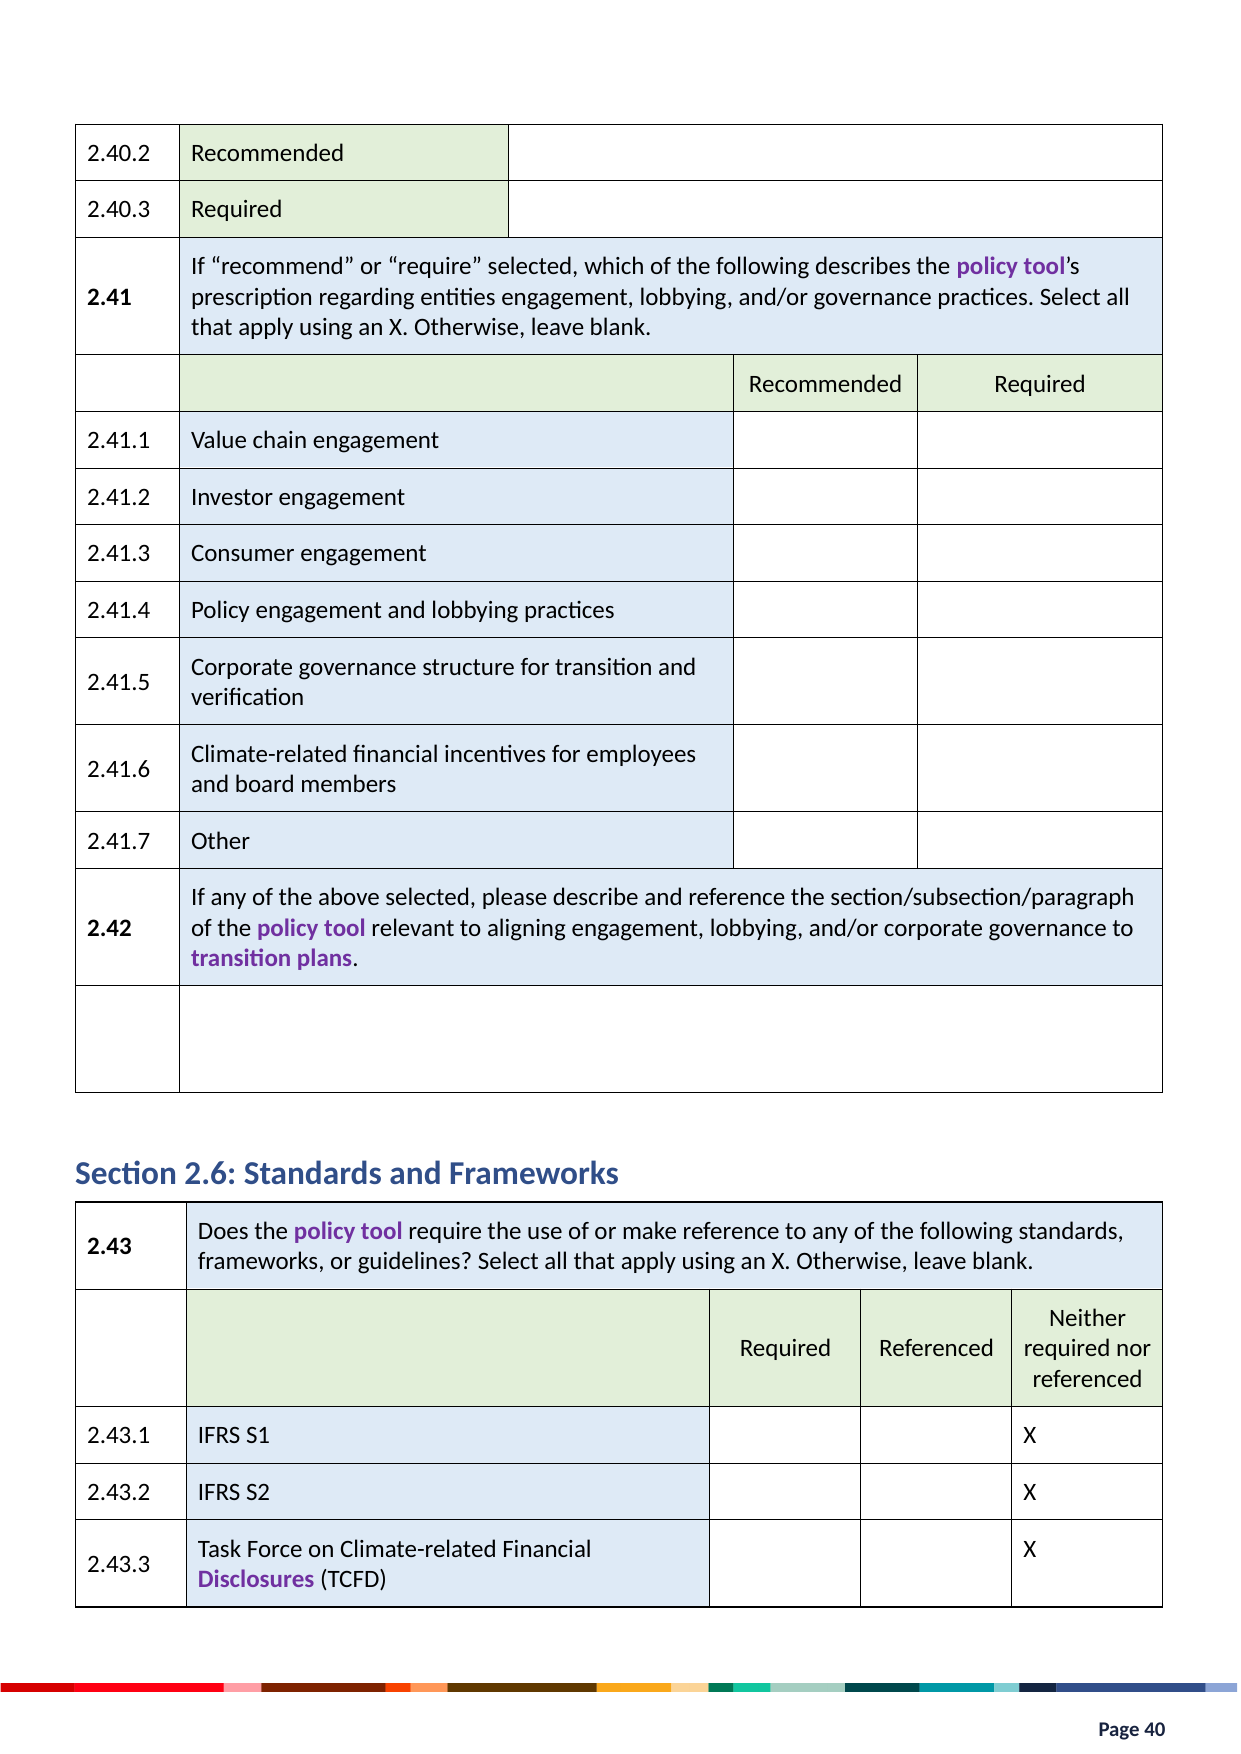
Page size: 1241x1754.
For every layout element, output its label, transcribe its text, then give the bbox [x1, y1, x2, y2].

table_cell [76, 355, 179, 411]
table_cell Other [180, 812, 733, 868]
table_cell [918, 638, 1162, 724]
table_cell Recommended [734, 355, 917, 411]
table_cell [861, 1464, 1011, 1519]
subtitle Section 2.6: Standards and Frameworks [75, 1152, 1165, 1193]
table_cell 2.42 [76, 869, 179, 985]
table_cell IFRS S2 [187, 1464, 709, 1519]
table_cell [734, 525, 917, 581]
table_cell 2.43.3 [76, 1520, 186, 1606]
table_cell X [1012, 1520, 1162, 1606]
table_cell Task Force on Climate-related Financial Disclosures (TCFD) [187, 1520, 709, 1606]
table_cell 2.43.1 [76, 1407, 186, 1463]
table_cell [710, 1464, 860, 1519]
table_cell Neither required nor referenced [1012, 1290, 1162, 1406]
table_cell [918, 525, 1162, 581]
table_cell [734, 469, 917, 524]
table_cell [509, 181, 1162, 237]
table_cell [710, 1407, 860, 1463]
table_header Does the policy tool require the use of or make reference to any of the following standards, frameworks, or guidelines? Select all that apply using an X. Otherwise, leave blank. [187, 1203, 1162, 1288]
table_cell [861, 1407, 1011, 1463]
table_cell [918, 412, 1162, 467]
table_cell Required [918, 355, 1162, 411]
table_cell [734, 412, 917, 467]
table_cell 2.41.4 [76, 582, 179, 637]
table_cell IFRS S1 [187, 1407, 709, 1463]
table_cell [509, 125, 1162, 180]
table_cell 2.41.6 [76, 725, 179, 811]
table_cell [76, 986, 179, 1092]
table_cell X [1012, 1407, 1162, 1463]
table_cell 2.41 [76, 238, 179, 354]
table_cell 2.43.2 [76, 1464, 186, 1519]
table_cell [76, 1290, 186, 1406]
table_header 2.43 [76, 1203, 186, 1288]
table_cell If any of the above selected, please describe and reference the section/subsection/paragraph of the policy tool relevant to aligning engagement, lobbying, and/or corporate governance to transition plans. [180, 869, 1162, 985]
table_cell Climate-related financial incentives for employees and board members [180, 725, 733, 811]
table_cell [710, 1520, 860, 1606]
table_cell [734, 582, 917, 637]
table_cell X [1012, 1464, 1162, 1519]
table_cell [918, 725, 1162, 811]
table_cell 2.40.2 [76, 125, 179, 180]
table_cell Required [710, 1290, 860, 1406]
table_cell [180, 986, 1162, 1092]
table_cell Value chain engagement [180, 412, 733, 467]
table_cell 2.41.1 [76, 412, 179, 467]
table_cell [187, 1290, 709, 1406]
table_cell If “recommend” or “require” selected, which of the following describes the policy tool’s prescription regarding entities engagement, lobbying, and/or governance practices. Select all that apply using an X. Otherwise, leave blank. [180, 238, 1162, 354]
table_cell Policy engagement and lobbying practices [180, 582, 733, 637]
table_cell [180, 355, 733, 411]
table_cell Referenced [861, 1290, 1011, 1406]
table_cell 2.41.2 [76, 469, 179, 524]
table_cell Required [180, 181, 508, 237]
table_cell Investor engagement [180, 469, 733, 524]
table_cell [918, 469, 1162, 524]
table_cell [918, 582, 1162, 637]
table_cell [734, 638, 917, 724]
table_cell [734, 725, 917, 811]
table_cell Consumer engagement [180, 525, 733, 581]
table_cell 2.41.7 [76, 812, 179, 868]
table_cell [918, 812, 1162, 868]
table_cell 2.41.3 [76, 525, 179, 581]
table_cell Corporate governance structure for transition and verification [180, 638, 733, 724]
table_cell [861, 1520, 1011, 1606]
table_cell 2.41.5 [76, 638, 179, 724]
table_cell [734, 812, 917, 868]
picture [0, 1683, 1236, 1692]
table_cell Recommended [180, 125, 508, 180]
table_cell 2.40.3 [76, 181, 179, 237]
